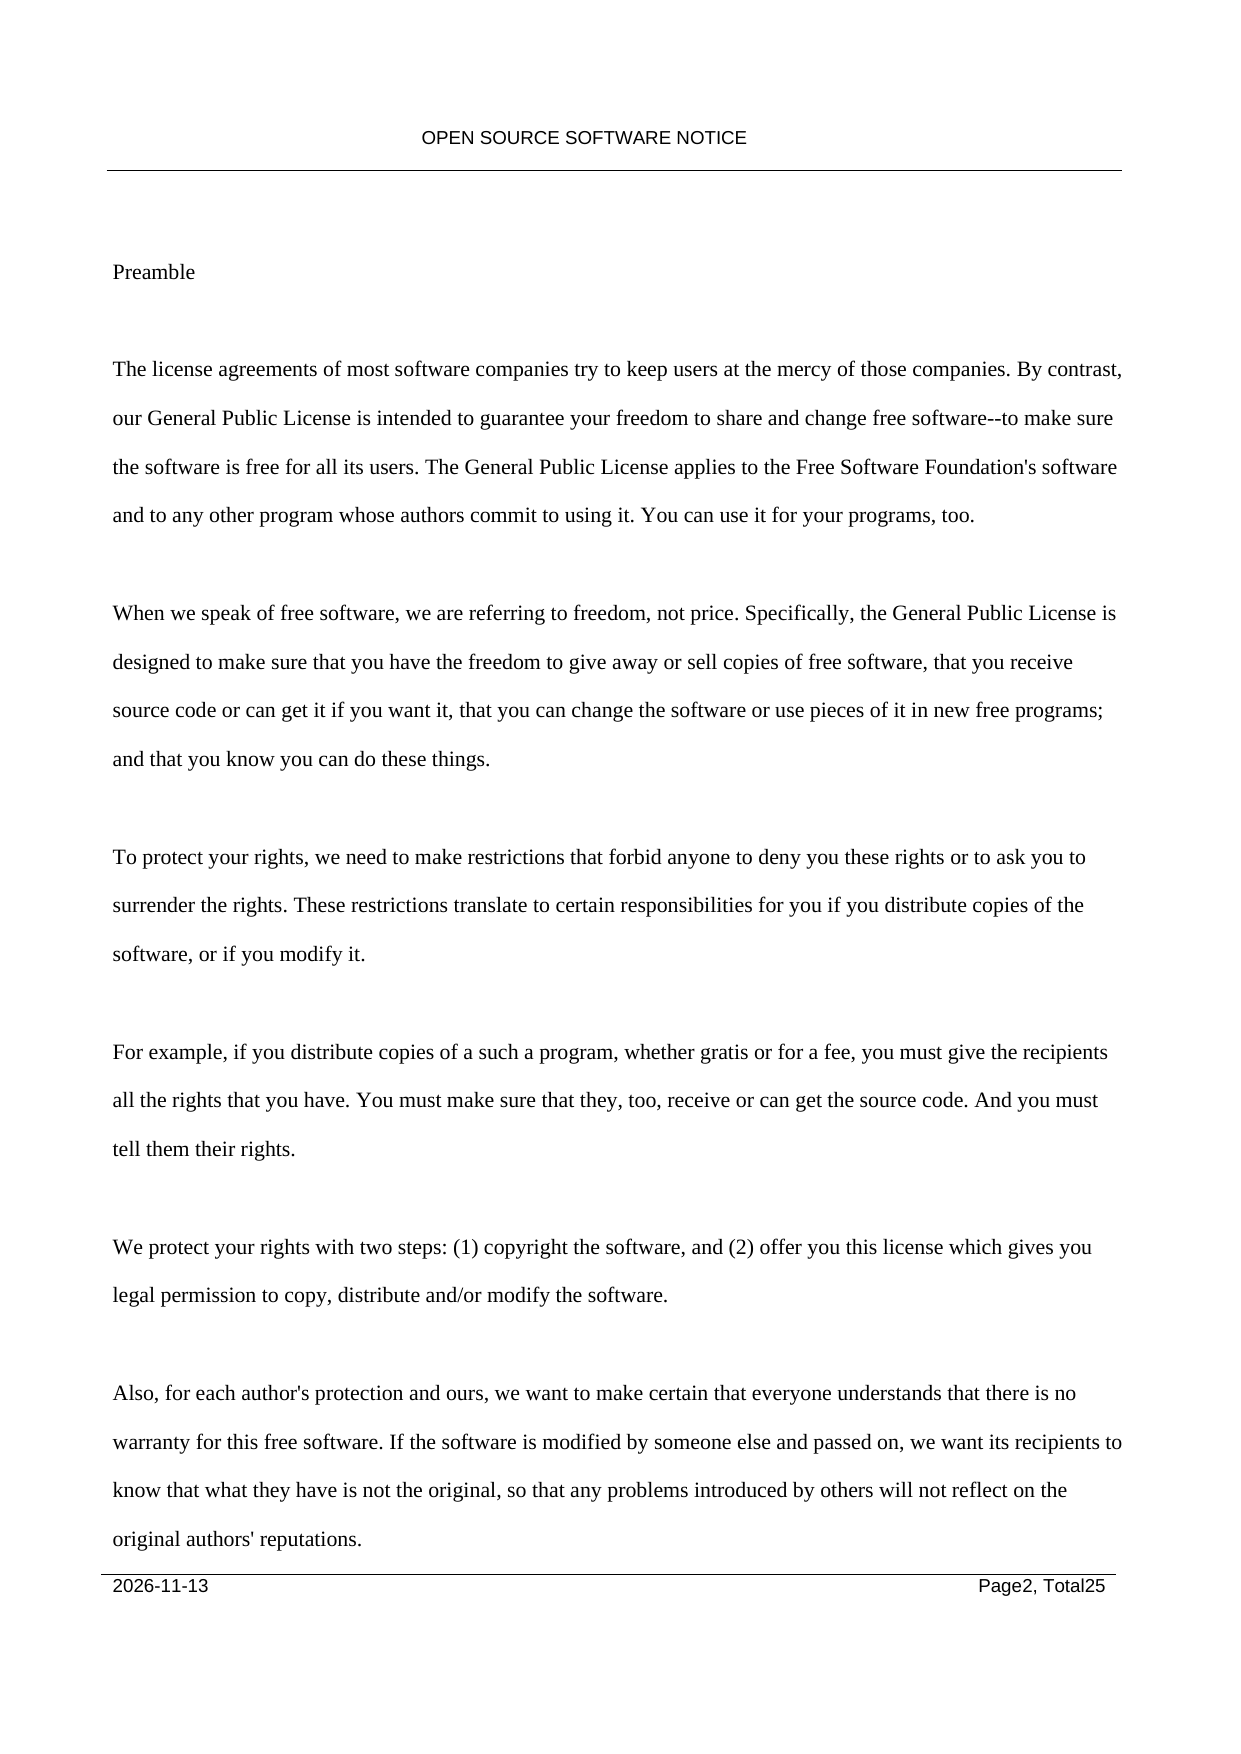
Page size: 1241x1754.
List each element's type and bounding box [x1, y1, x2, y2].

text [112, 206, 1128, 1555]
